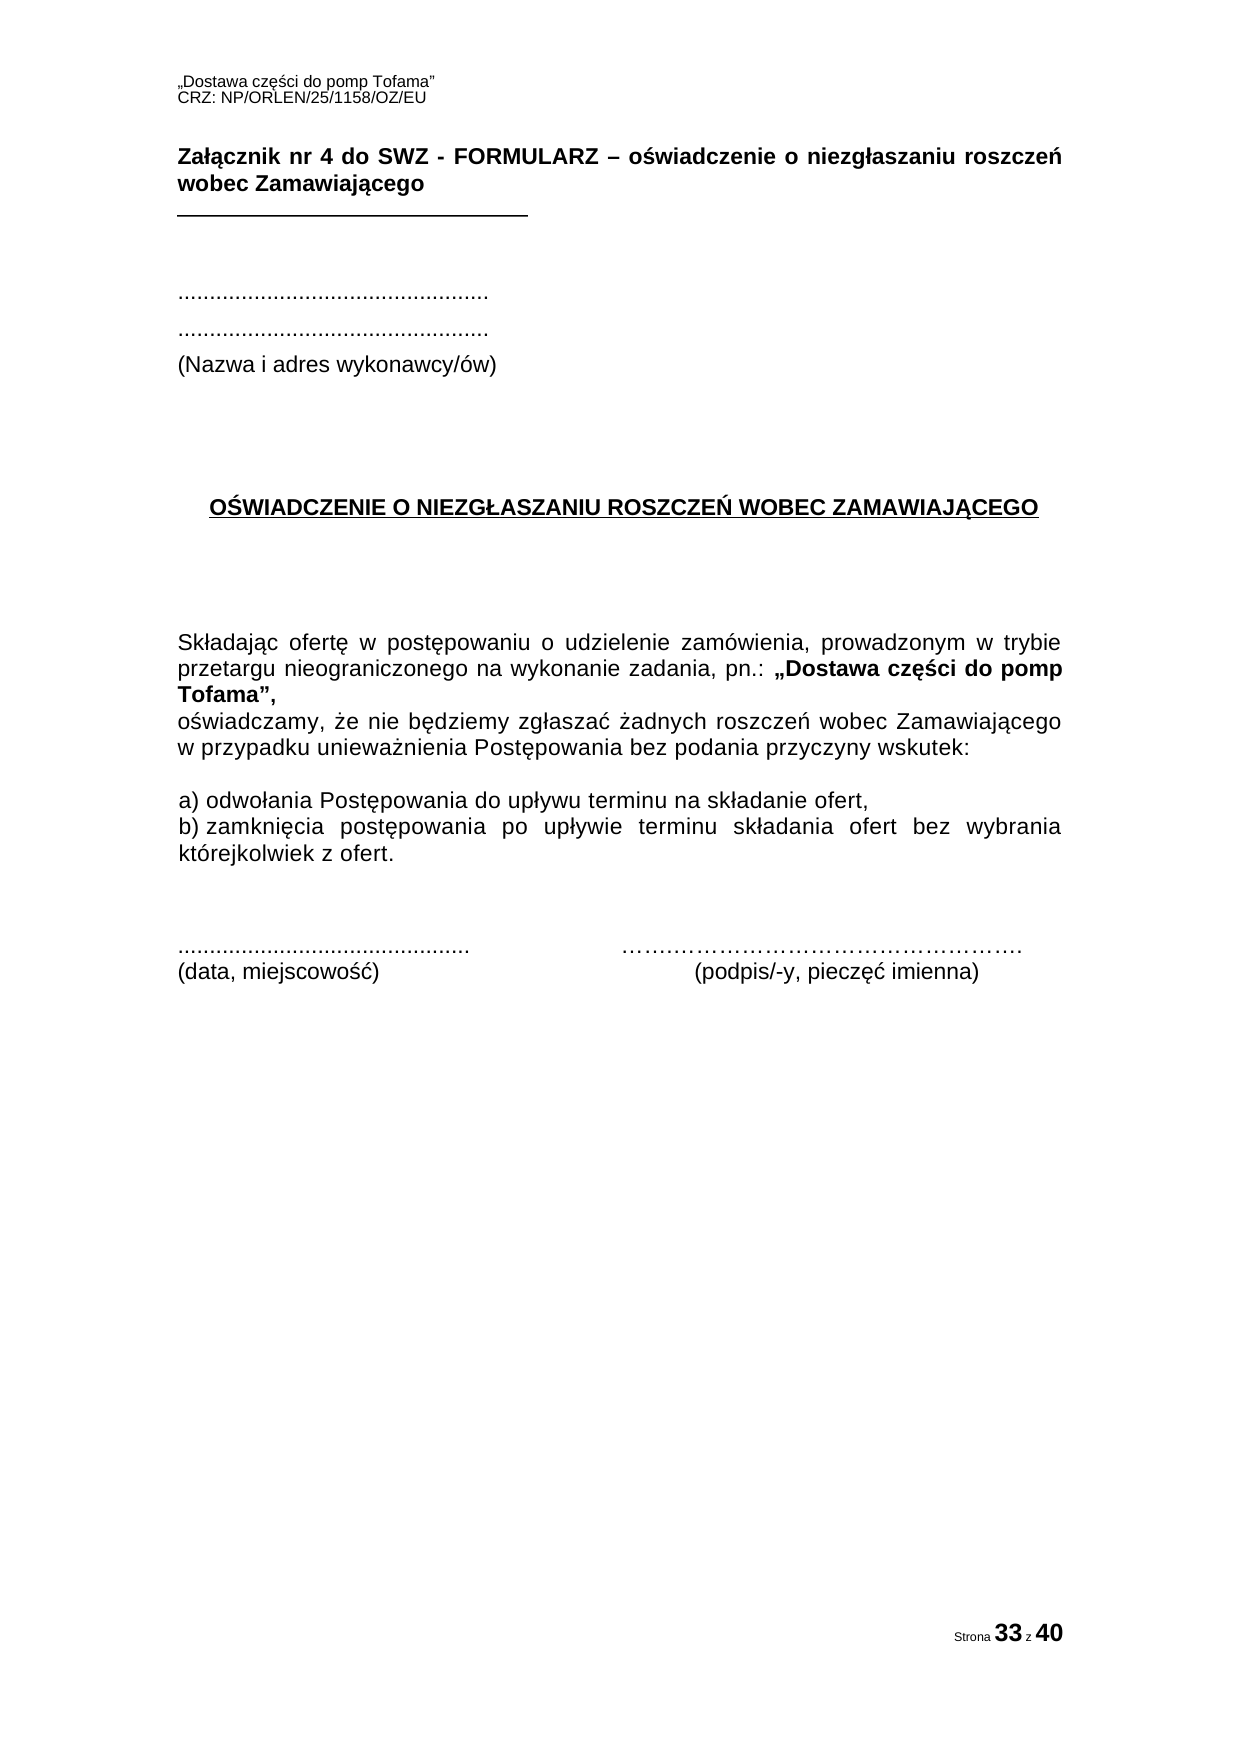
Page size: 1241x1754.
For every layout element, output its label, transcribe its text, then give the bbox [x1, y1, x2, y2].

text ................................................. [177, 278, 1063, 304]
text (Nazwa i adres wykonawcy/ów) [177, 351, 1063, 378]
text b) zamknięcia postępowania po upływie terminu składania ofert bez wybrania którejkolwiek z ofert. [178, 813, 1063, 866]
text oświadczamy, że nie będziemy zgłaszać żadnych roszczeń wobec Zamawiającego w przypadku unieważnienia Postępowania bez podania przyczyny wskutek: [177, 708, 1063, 760]
text OŚWIADCZENIE O NIEZGŁASZANIU ROSZCZEŃ WOBEC ZAMAWIAJĄCEGO [185, 494, 1063, 520]
text .............................................. …….………………………………………. [177, 932, 1063, 958]
text Załącznik nr 4 do SWZ - FORMULARZ – oświadczenie o niezgłaszaniu roszczeń wobec Zamawiającego [177, 143, 1063, 196]
list (data, miejscowość) (podpis/-y, pieczęć imienna) [177, 958, 1063, 984]
text a) odwołania Postępowania do upływu terminu na składanie ofert, [178, 787, 1063, 813]
text Składając ofertę w postępowaniu o udzielenie zamówienia, prowadzonym w trybie przetargu nieograniczonego na wykonanie zadania, pn.: „Dostawa części do pomp Tofama”, [177, 629, 1063, 708]
text ................................................. [177, 314, 1063, 341]
